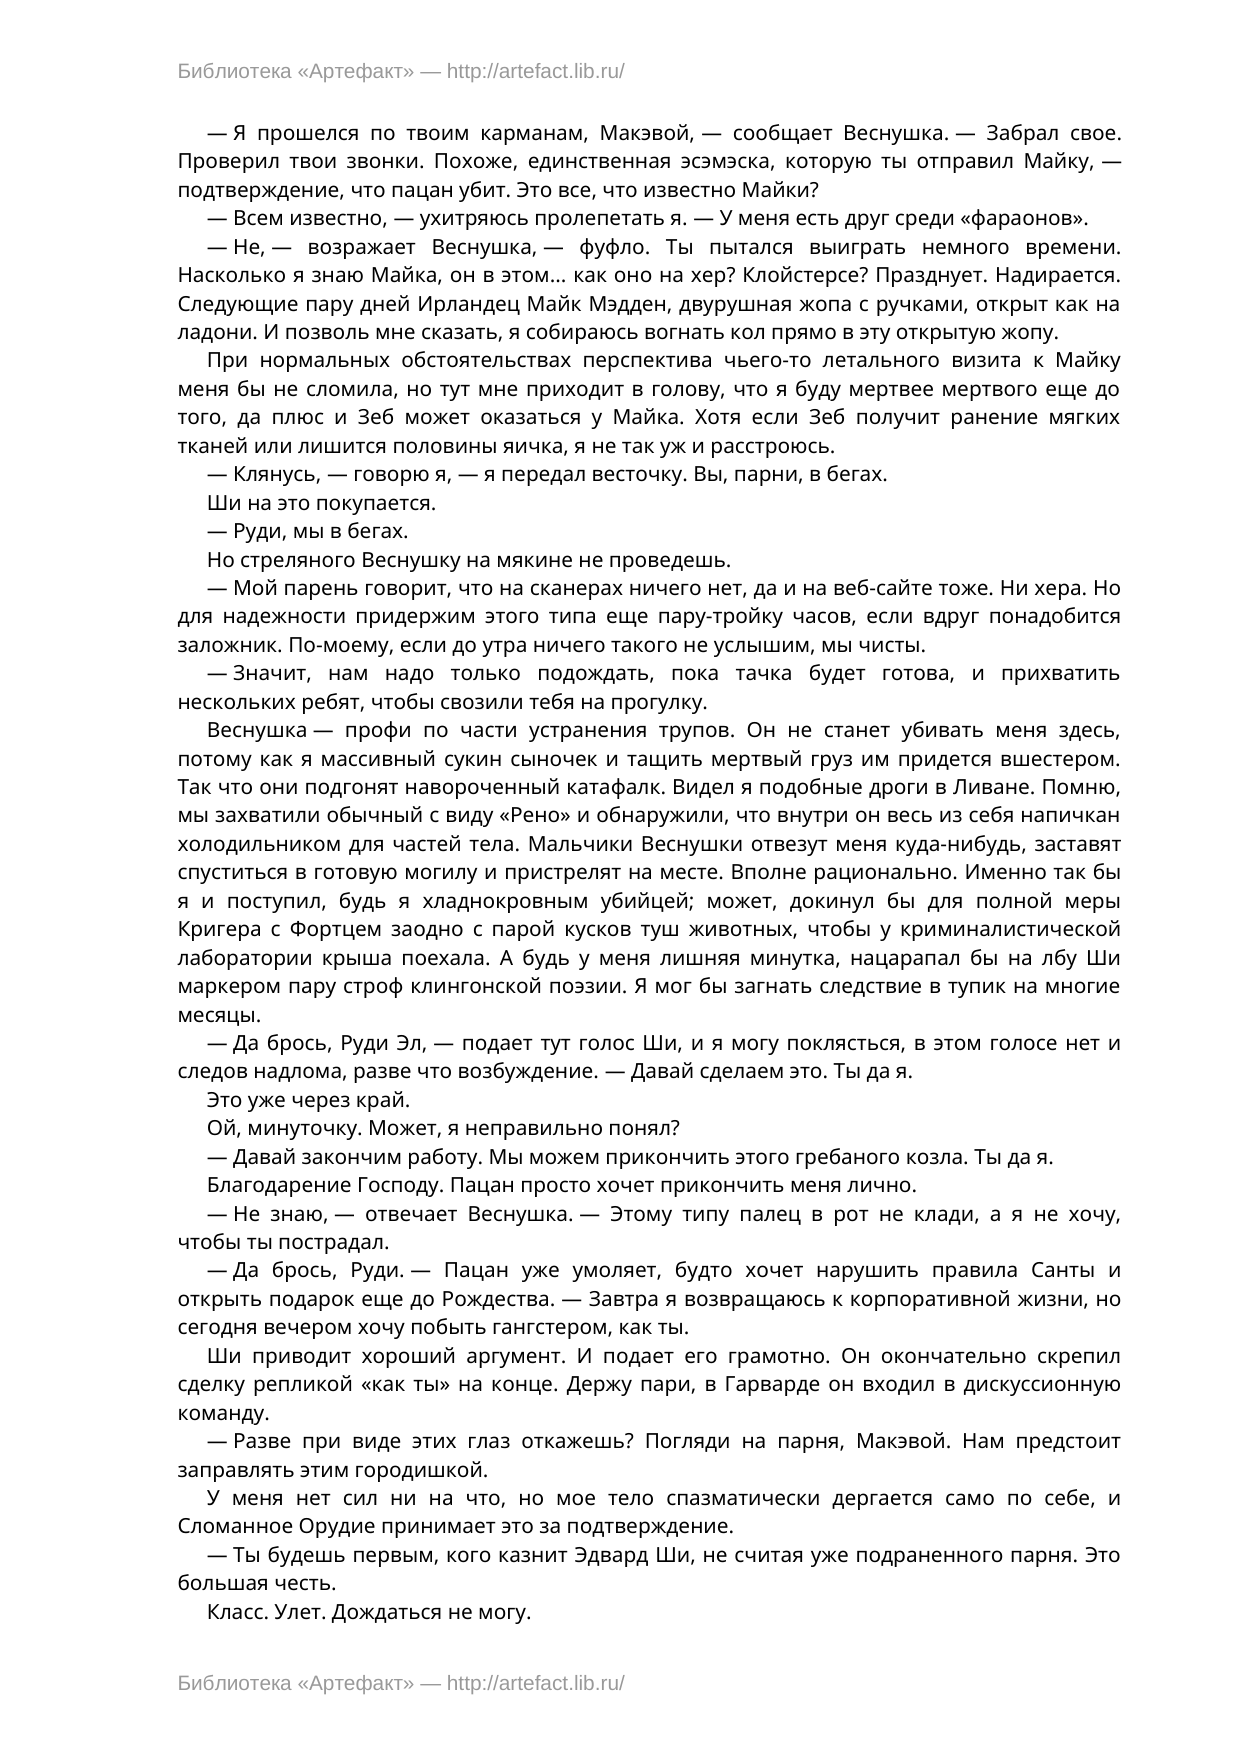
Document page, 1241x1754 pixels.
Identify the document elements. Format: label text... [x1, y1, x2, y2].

text — Всем известно, — ухитряюсь пролепетать я. — У меня есть друг среди «фараонов». [177, 203, 1122, 232]
text — Ты будешь первым, кого казнит Эдвард Ши, не считая уже подраненного парня. Это большая честь. [177, 1540, 1122, 1597]
text Это уже через край. [177, 1085, 1122, 1113]
text Веснушка — профи по части устранения трупов. Он не станет убивать меня здесь, потому как я массивный сукин сыночек и тащить мертвый груз им придется вшестером. Так что они подгонят навороченный катафалк. Видел я подобные дроги в Ливане. Помню, мы захватили обычный с виду «Рено» и обнаружили, что внутри он весь из себя напичкан холодильником для частей тела. Мальчики Веснушки отвезут меня куда-нибудь, заставят спуститься в готовую могилу и пристрелят на месте. Вполне рационально. Именно так бы я и поступил, будь я хладнокровным убийцей; может, докинул бы для полной меры Кригера с Фортцем заодно с парой кусков туш животных, чтобы у криминалистической лаборатории крыша поехала. А будь у меня лишняя минутка, нацарапал бы на лбу Ши маркером пару строф клингонской поэзии. Я мог бы загнать следствие в тупик на многие месяцы. [177, 715, 1122, 1028]
text — Не, — возражает Веснушка, — фуфло. Ты пытался выиграть немного времени. Насколько я знаю Майка, он в этом... как оно на хер? Клойстерсе? Празднует. Надирается. Следующие пару дней Ирландец Майк Мэдден, двурушная жопа с ручками, открыт как на ладони. И позволь мне сказать, я собираюсь вогнать кол прямо в эту открытую жопу. [177, 232, 1122, 346]
text У меня нет сил ни на что, но мое тело спазматически дергается само по себе, и Сломанное Орудие принимает это за подтверждение. [177, 1483, 1122, 1540]
text — Я прошелся по твоим карманам, Макэвой, — сообщает Веснушка. — Забрал свое. Проверил твои звонки. Похоже, единственная эсэмэска, которую ты отправил Майку, — подтверждение, что пацан убит. Это все, что известно Майки? [177, 118, 1122, 203]
text — Давай закончим работу. Мы можем прикончить этого гребаного козла. Ты да я. [177, 1142, 1122, 1170]
text При нормальных обстоятельствах перспектива чьего-то летального визита к Майку меня бы не сломила, но тут мне приходит в голову, что я буду мертвее мертвого еще до того, да плюс и Зеб может оказаться у Майка. Хотя если Зеб получит ранение мягких тканей или лишится половины яичка, я не так уж и расстроюсь. [177, 346, 1122, 459]
text Ши на это покупается. [177, 488, 1122, 516]
text Но стреляного Веснушку на мякине не проведешь. [177, 545, 1122, 573]
text — Да брось, Руди Эл, — подает тут голос Ши, и я могу поклясться, в этом голосе нет и следов надлома, разве что возбуждение. — Давай сделаем это. Ты да я. [177, 1028, 1122, 1085]
text — Да брось, Руди. — Пацан уже умоляет, будто хочет нарушить правила Санты и открыть подарок еще до Рождества. — Завтра я возвращаюсь к корпоративной жизни, но сегодня вечером хочу побыть гангстером, как ты. [177, 1256, 1122, 1341]
text — Руди, мы в бегах. [177, 516, 1122, 545]
text — Значит, нам надо только подождать, пока тачка будет готова, и прихватить нескольких ребят, чтобы свозили тебя на прогулку. [177, 658, 1122, 715]
text — Клянусь, — говорю я, — я передал весточку. Вы, парни, в бегах. [177, 459, 1122, 488]
text — Не знаю, — отвечает Веснушка. — Этому типу палец в рот не клади, а я не хочу, чтобы ты пострадал. [177, 1199, 1122, 1256]
text Ши приводит хороший аргумент. И подает его грамотно. Он окончательно скрепил сделку репликой «как ты» на конце. Держу пари, в Гарварде он входил в дискуссионную команду. [177, 1341, 1122, 1426]
text — Разве при виде этих глаз откажешь? Погляди на парня, Макэвой. Нам предстоит заправлять этим городишкой. [177, 1426, 1122, 1483]
text Ой, минуточку. Может, я неправильно понял? [177, 1113, 1122, 1142]
text Благодарение Господу. Пацан просто хочет прикончить меня лично. [177, 1170, 1122, 1199]
text Класс. Улет. Дождаться не могу. [177, 1597, 1122, 1625]
text — Мой парень говорит, что на сканерах ничего нет, да и на веб-сайте тоже. Ни хера. Но для надежности придержим этого типа еще пару-тройку часов, если вдруг понадобится заложник. По-моему, если до утра ничего такого не услышим, мы чисты. [177, 573, 1122, 658]
